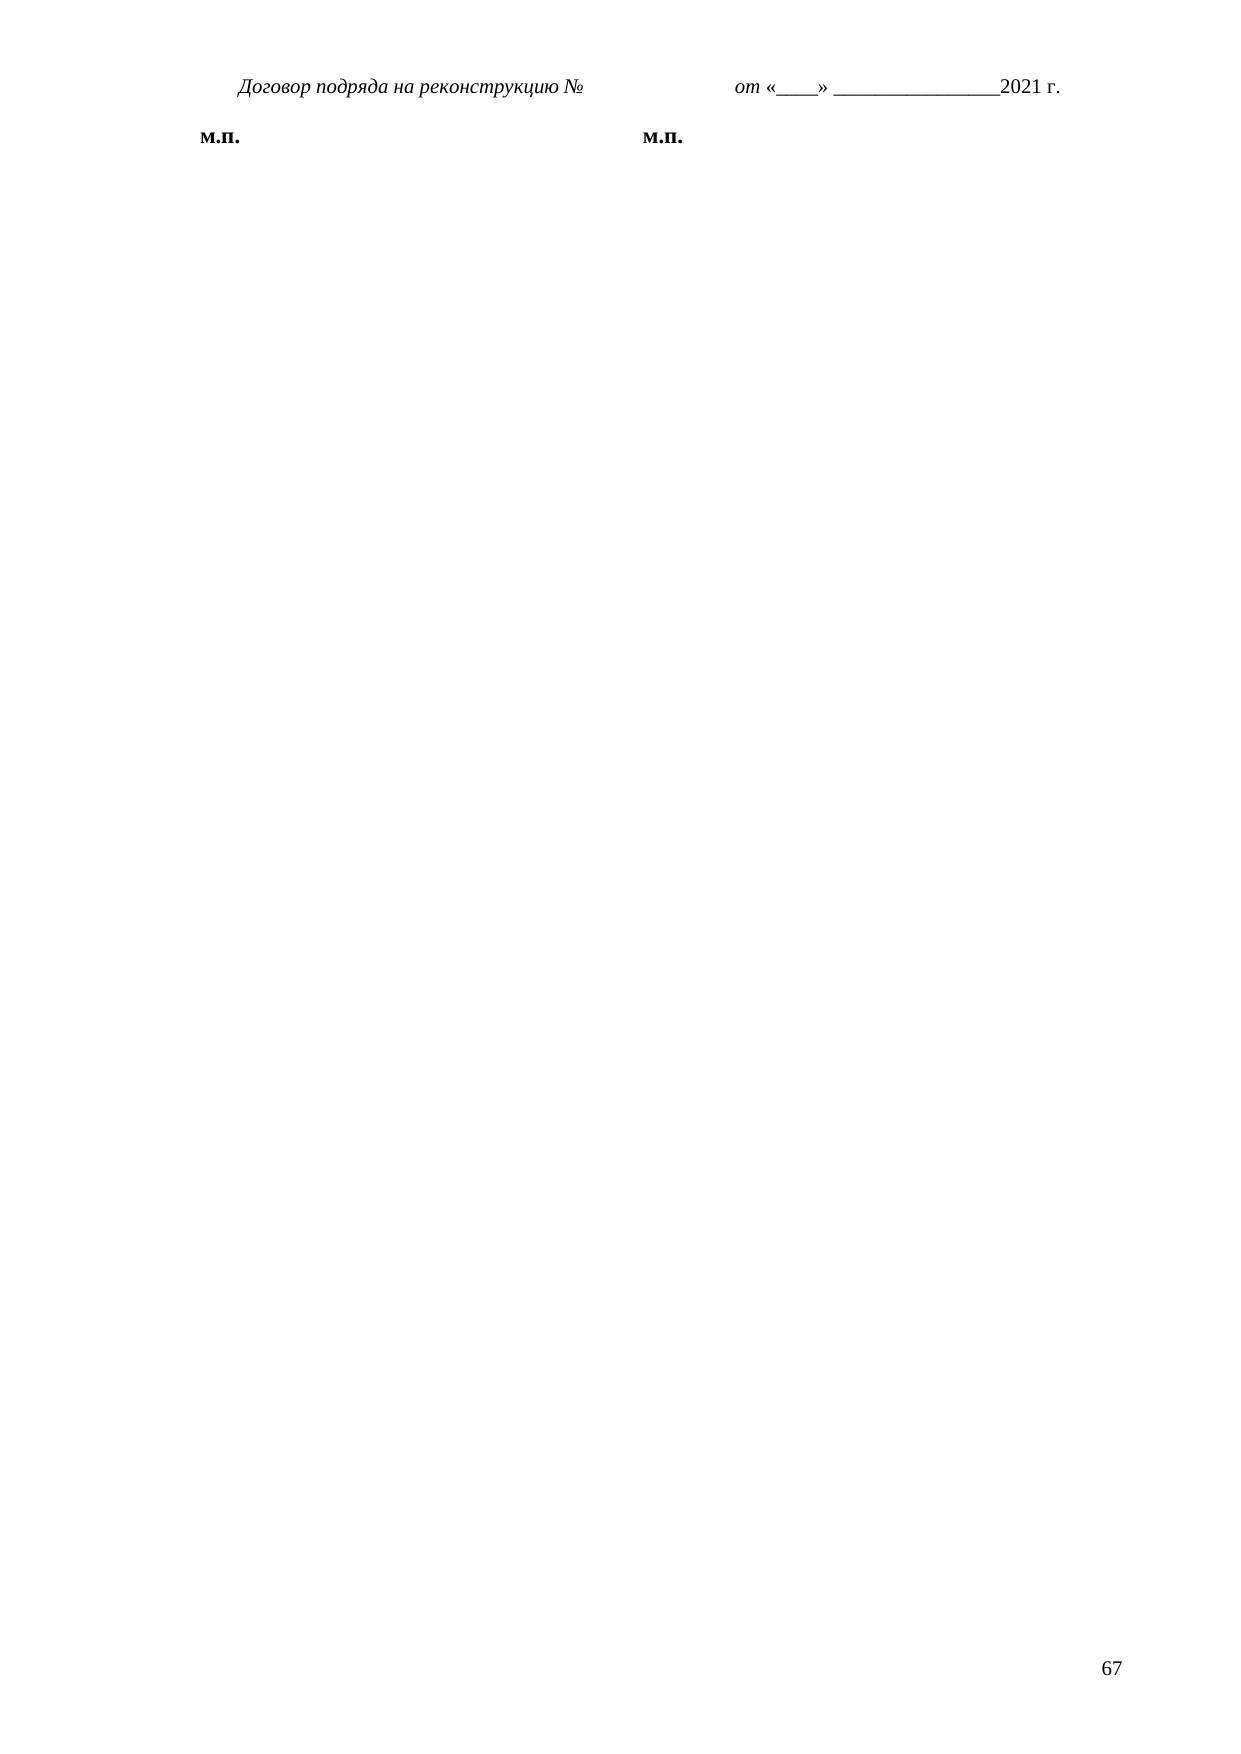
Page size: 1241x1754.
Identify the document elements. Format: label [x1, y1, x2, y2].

table_header [631, 122, 1126, 148]
table_header [189, 122, 631, 148]
